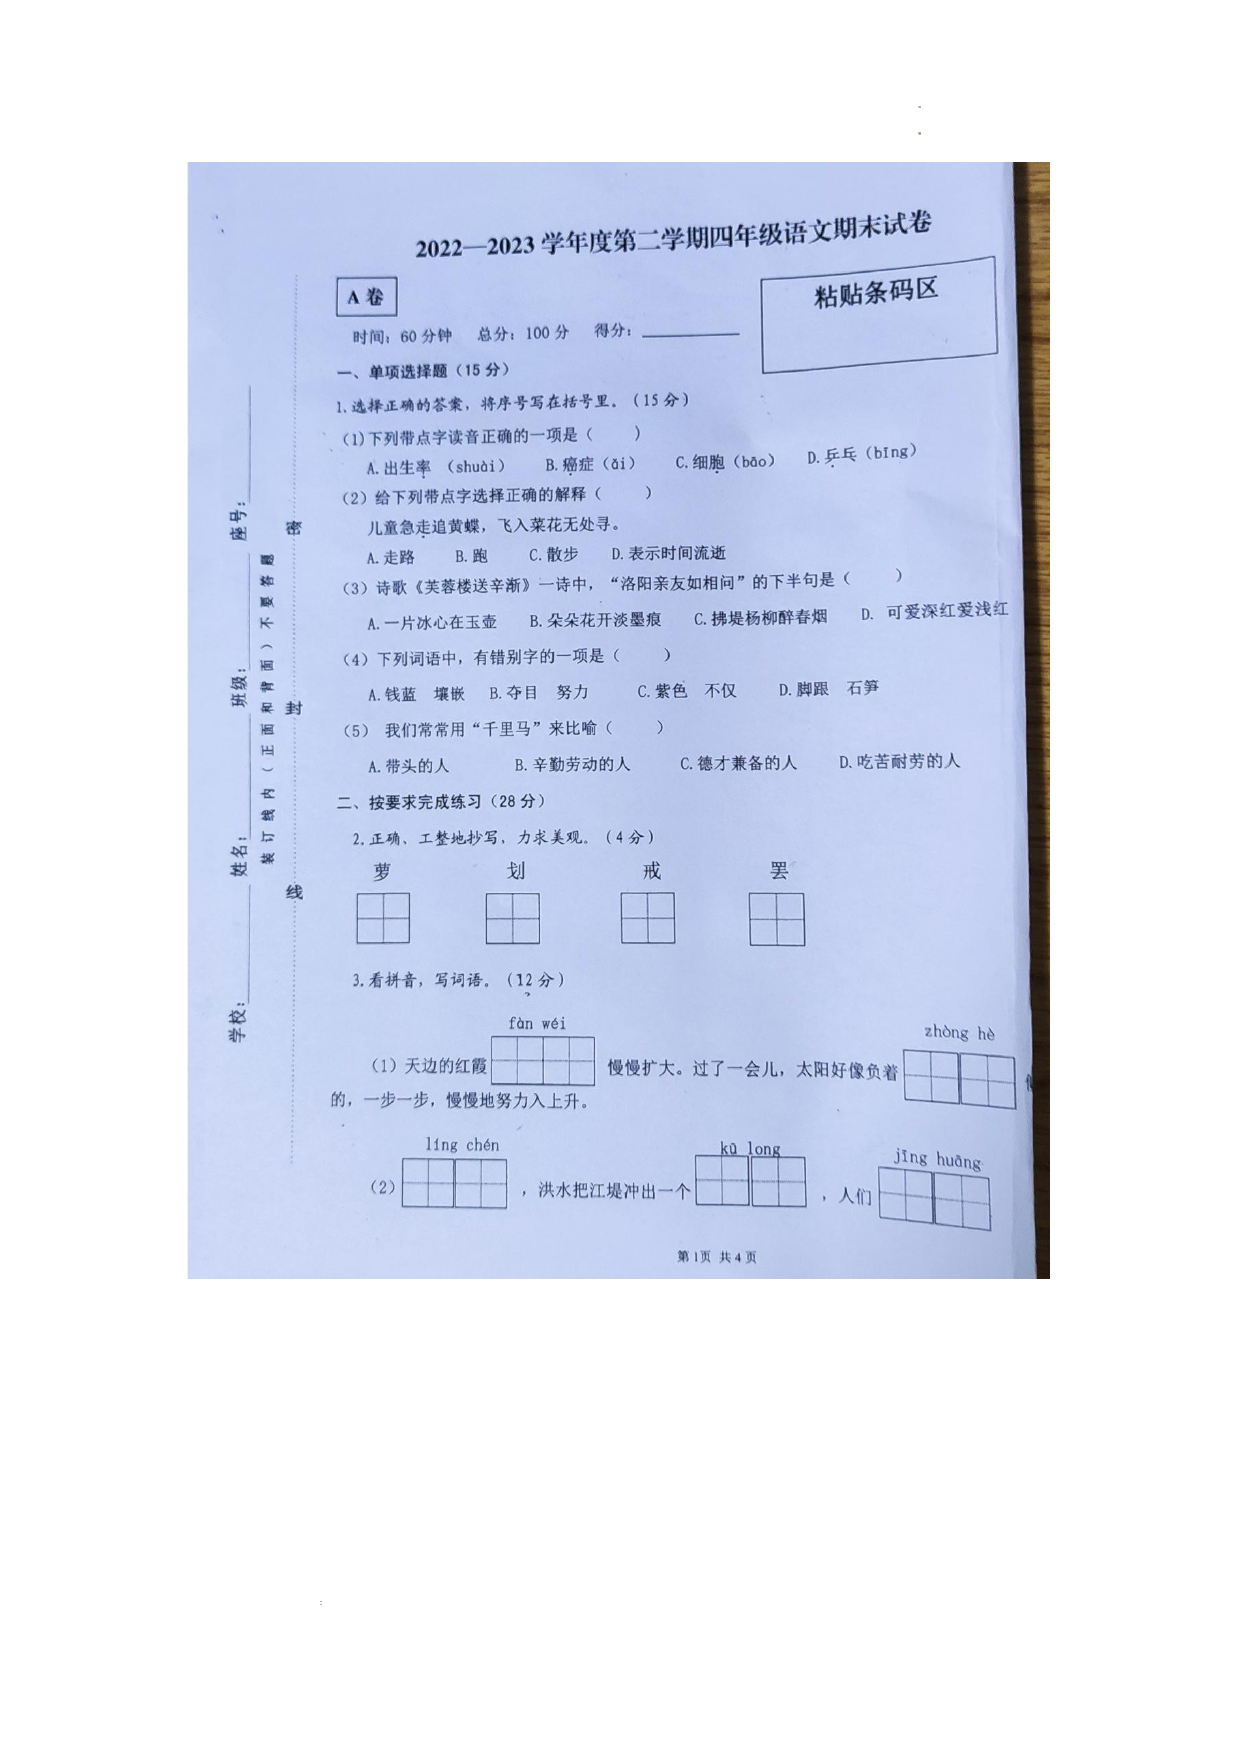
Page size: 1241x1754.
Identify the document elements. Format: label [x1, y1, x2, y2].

picture [187, 162, 1050, 1279]
